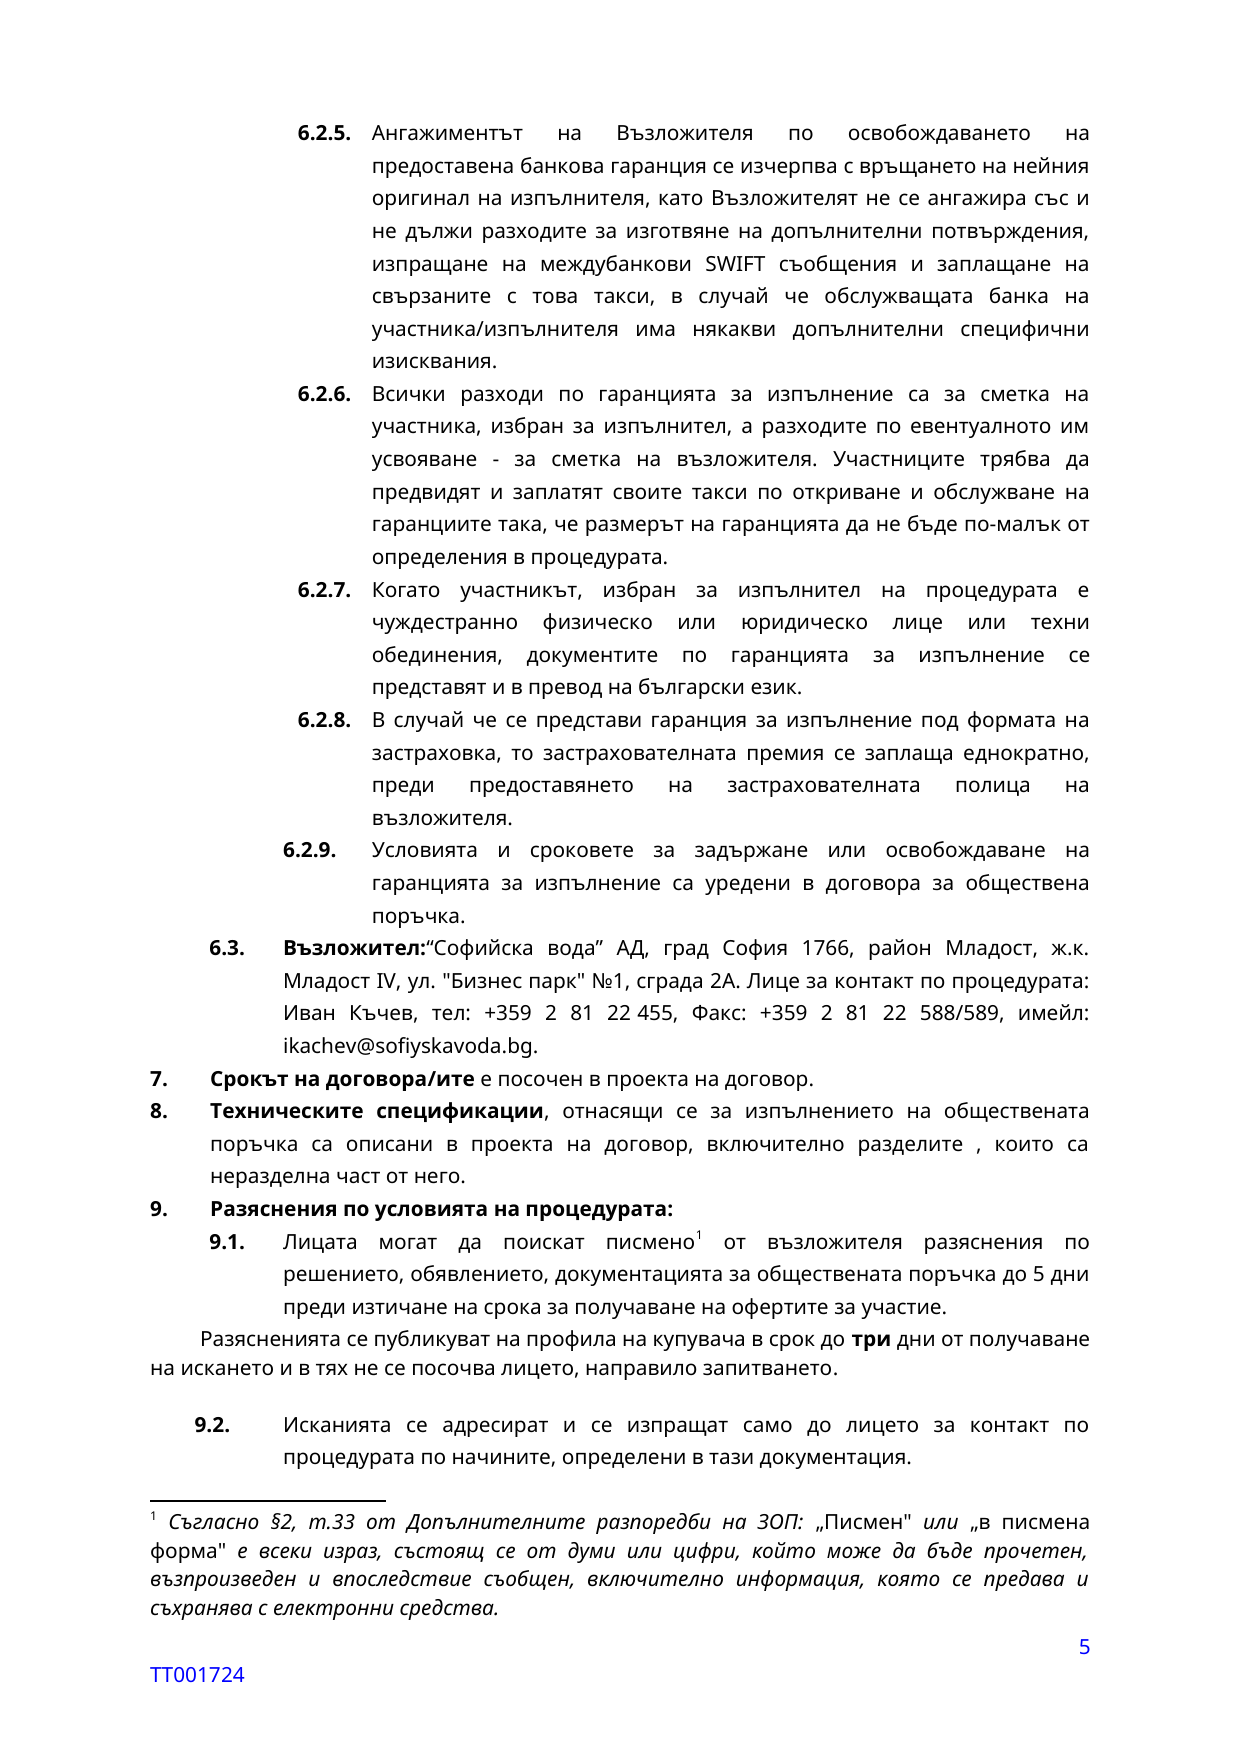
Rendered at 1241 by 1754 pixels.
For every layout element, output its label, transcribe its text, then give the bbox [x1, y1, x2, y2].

list Исканията се адресират и се изпращат само до лицето за контакт по процедурата по начините, определени в тази документация. [194, 1410, 1090, 1471]
list Всички разходи по гаранцията за изпълнение са за сметка на участника, избран за изпълнител, а разходите по евентуалното им усвояване - за сметка на възложителя. Участниците трябва да предвидят и заплатят своите такси по откриване и обслужване на гаранциите така, че размерът на гаранцията да не бъде по-малък от определения в процедурата. [298, 379, 1090, 571]
list Ангажиментът на Възложителя по освобождаването на предоставена банкова гаранция се изчерпва с връщането на нейния оригинал на изпълнителя, като Възложителят не се ангажира със и не дължи разходите за изготвяне на допълнителни потвърждения, изпращане на междубанкови SWIFT съобщения и заплащане на свързаните с това такси, в случай че обслужващата банка на участника/изпълнителя има някакви допълнителни специфични изисквания. [298, 118, 1090, 375]
list Техническите спецификации, отнасящи се за изпълнението на обществената поръчка са описани в проекта на договор, включително разделите , които са неразделна част от него. [150, 1096, 1090, 1190]
list Условията и сроковете за задържане или освобождаване на гаранцията за изпълнение са уредени в договора за обществена поръчка. [283, 836, 1090, 929]
list Когато участникът, избран за изпълнител на процедурата е чуждестранно физическо или юридическо лице или техни обединения, документите по гаранцията за изпълнение се представят и в превод на български език. [298, 575, 1090, 701]
list Срокът на договора/ите е посочен в проекта на договор. [150, 1064, 1090, 1092]
list Лицата могат да поискат писмено от възложителя разяснения по решението, обявлението, документацията за обществената поръчка до 5 дни преди изтичане на срока за получаване на офертите за участие. [209, 1227, 1090, 1320]
text Разясненията се публикуват на профила на купувача в срок до три дни от получаване на искането и в тях не се посочва лицето, направило запитването. [150, 1324, 1090, 1381]
list Разяснения по условията на процедурата: [150, 1194, 1090, 1223]
list В случай че се представи гаранция за изпълнение под формата на застраховка, то застрахователната премия се заплаща еднократно, преди предоставянето на застрахователната полица на възложителя. [298, 705, 1090, 831]
list Възложител:“Софийска вода” АД, град София 1766, район Младост, ж.к. Младост ІV, ул. "Бизнес парк" №1, сграда 2А. Лице за контакт по процедурата: Иван Къчев, тел: +359 2 81 22 455, Факс: +359 2 81 22 588/589, имейл: ikachev@sofiyskavoda.bg. [209, 933, 1090, 1059]
